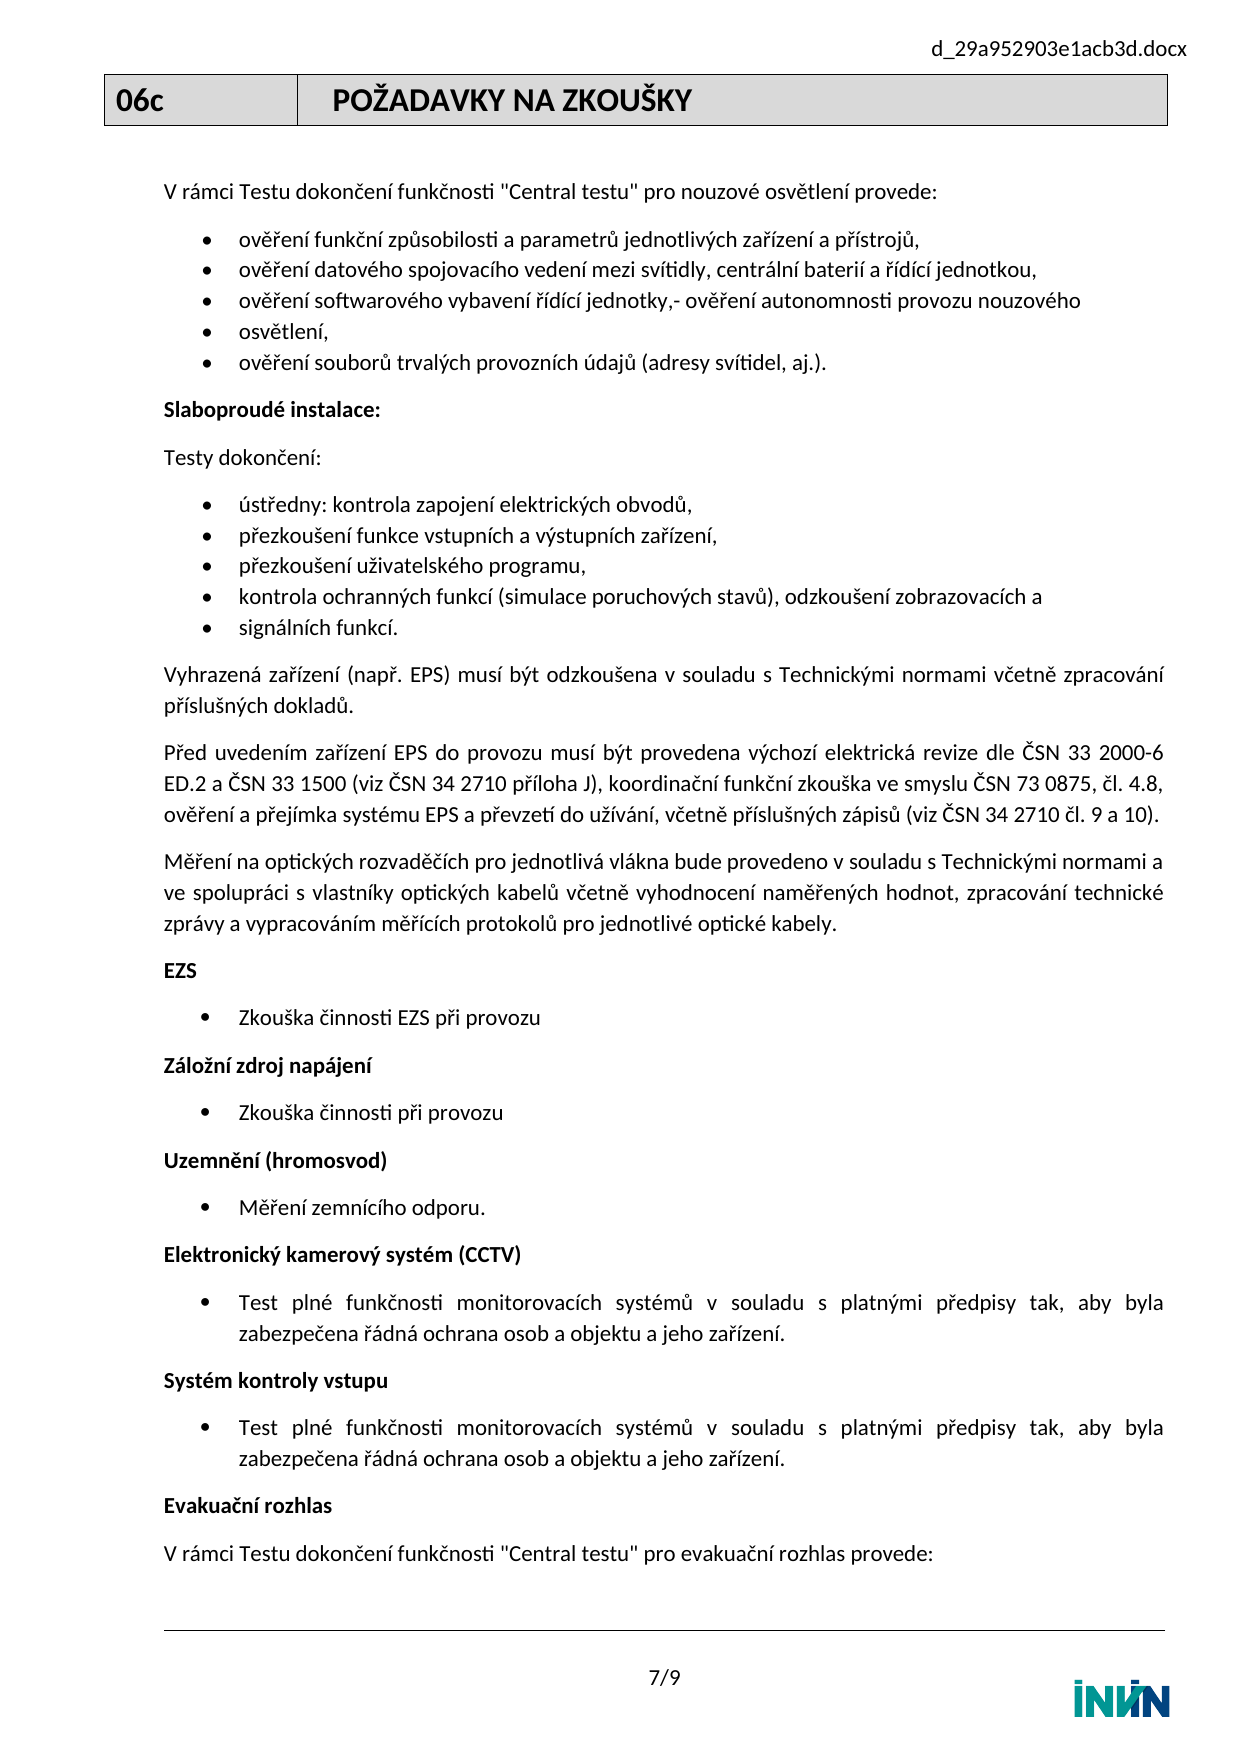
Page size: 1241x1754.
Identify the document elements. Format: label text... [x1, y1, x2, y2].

text Vyhrazená zařízení (např. EPS) musí být odzkoušena v souladu s Technickými normami včetně zpracování příslušných dokladů. [164, 660, 1165, 719]
list kontrola ochranných funkcí (simulace poruchových stavů), odzkoušení zobrazovacích a [201, 582, 1165, 610]
text V rámci Testu dokončení funkčnosti "Central testu" pro nouzové osvětlení provede: [164, 177, 1165, 206]
text Systém kontroly vstupu [164, 1366, 1165, 1394]
list Měření zemnícího odporu. [201, 1193, 1165, 1221]
list ověření datového spojovacího vedení mezi svítidly, centrální baterií a řídící jednotkou, [201, 256, 1165, 284]
list ověření souborů trvalých provozních údajů (adresy svítidel, aj.). [201, 348, 1165, 376]
list přezkoušení funkce vstupních a výstupních zařízení, [201, 521, 1165, 549]
text Testy dokončení: [164, 443, 1165, 471]
list Test plné funkčnosti monitorovacích systémů v souladu s platnými předpisy tak, aby byla zabezpečena řádná ochrana osob a objektu a jeho zařízení. [201, 1413, 1165, 1472]
text EZS [164, 956, 1165, 984]
list ověření softwarového vybavení řídící jednotky,- ověření autonomnosti provozu nouzového [201, 286, 1165, 314]
list přezkoušení uživatelského programu, [201, 551, 1165, 579]
text Měření na optických rozvaděčích pro jednotlivá vlákna bude provedeno v souladu s Technickými normami a ve spolupráci s vlastníky optických kabelů včetně vyhodnocení naměřených hodnot, zpracování technické zprávy a vypracováním měřících protokolů pro jednotlivé optické kabely. [164, 847, 1165, 937]
picture [1074, 1679, 1170, 1717]
list Test plné funkčnosti monitorovacích systémů v souladu s platnými předpisy tak, aby byla zabezpečena řádná ochrana osob a objektu a jeho zařízení. [201, 1288, 1165, 1347]
text Záložní zdroj napájení [164, 1051, 1165, 1079]
text V rámci Testu dokončení funkčnosti "Central testu" pro evakuační rozhlas provede: [164, 1539, 1165, 1567]
text Uzemnění (hromosvod) [164, 1146, 1165, 1174]
list ústředny: kontrola zapojení elektrických obvodů, [201, 490, 1165, 518]
list Zkouška činnosti EZS při provozu [201, 1003, 1165, 1032]
text Evakuační rozhlas [164, 1492, 1165, 1519]
list ověření funkční způsobilosti a parametrů jednotlivých zařízení a přístrojů, [201, 225, 1165, 253]
text Slaboproudé instalace: [164, 395, 1165, 423]
list Zkouška činnosti při provozu [201, 1098, 1165, 1126]
list osvětlení, [201, 317, 1165, 345]
list signálních funkcí. [201, 613, 1165, 641]
text Elektronický kamerový systém (CCTV) [164, 1241, 1165, 1268]
text Před uvedením zařízení EPS do provozu musí být provedena výchozí elektrická revize dle ČSN 33 2000-6 ED.2 a ČSN 33 1500 (viz ČSN 34 2710 příloha J), koordinační funkční zkouška ve smyslu ČSN 73 0875, čl. 4.8, ověření a přejímka systému EPS a převzetí do užívání, včetně příslušných zápisů (viz ČSN 34 2710 čl. 9 a 10). [164, 738, 1165, 828]
